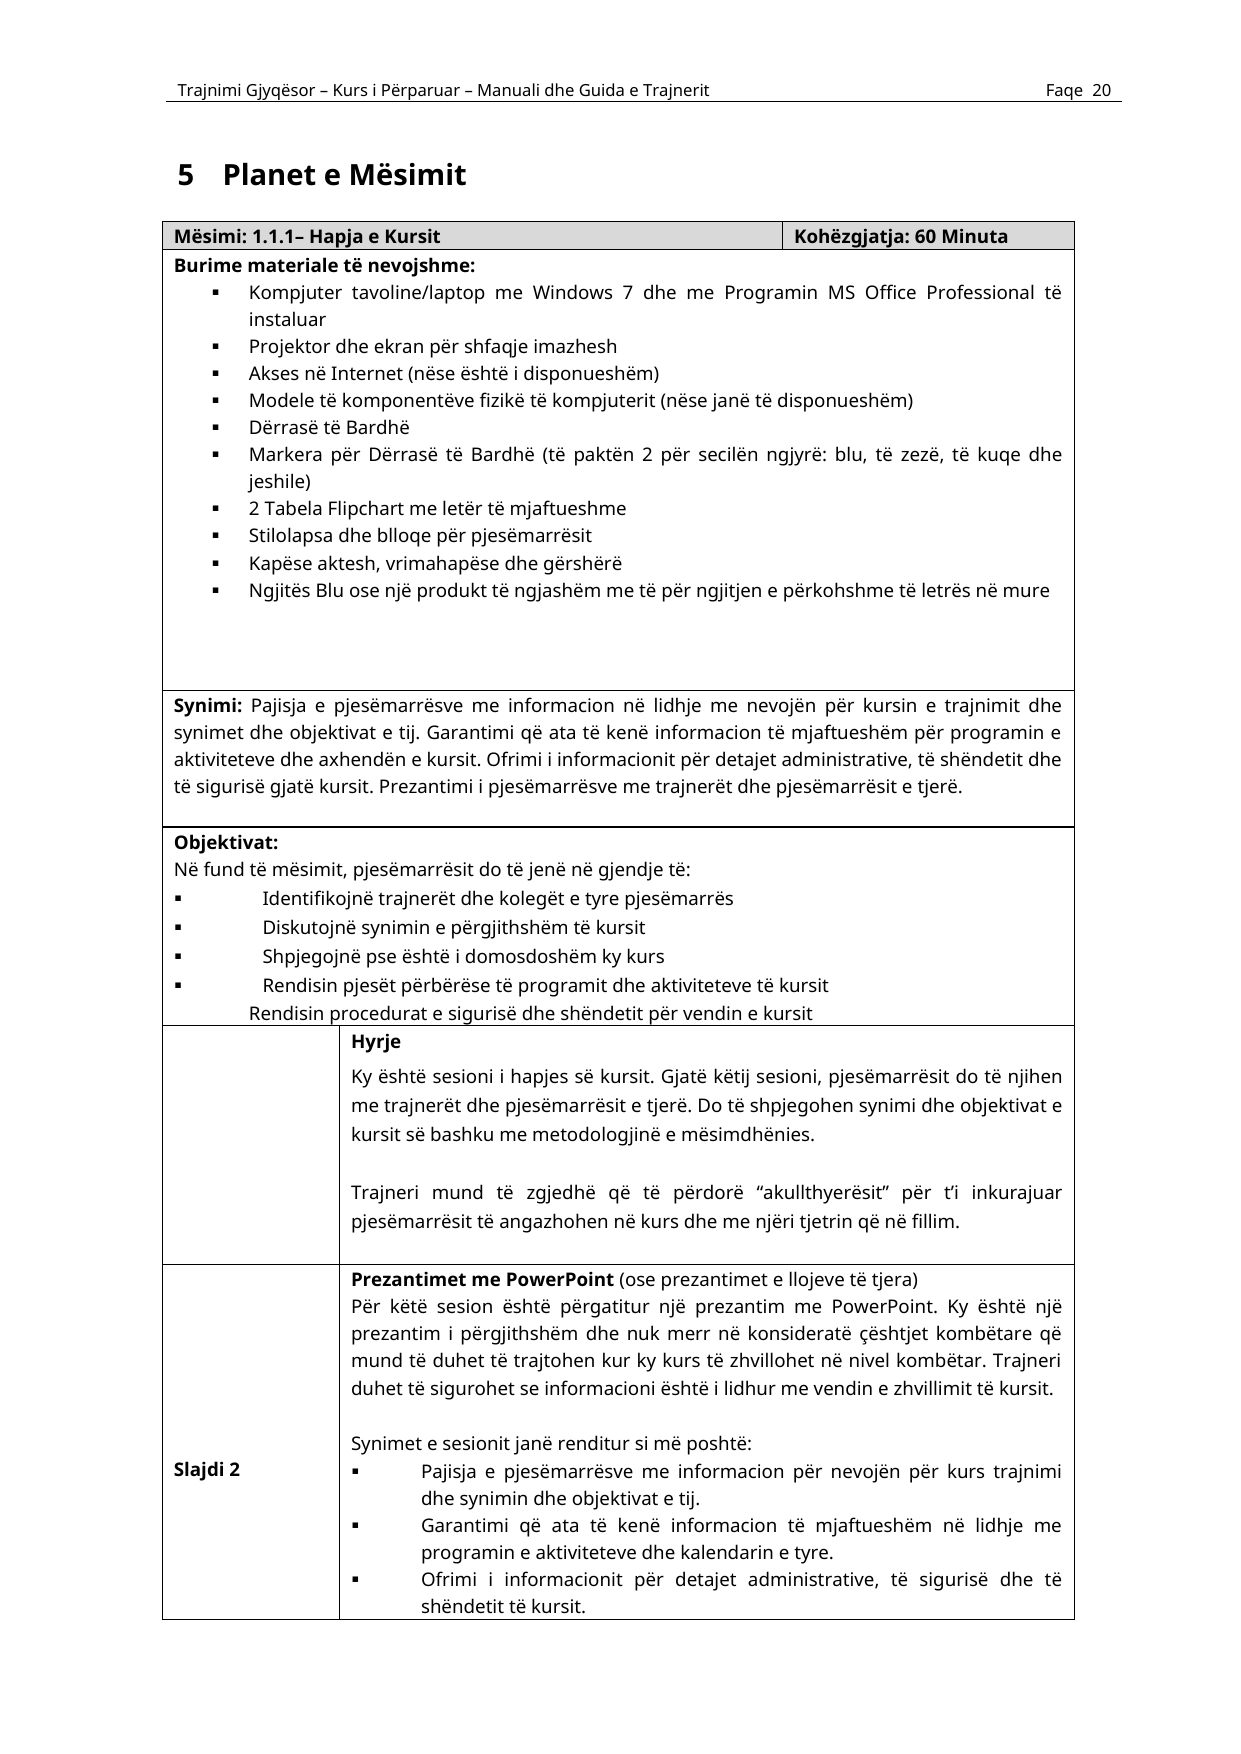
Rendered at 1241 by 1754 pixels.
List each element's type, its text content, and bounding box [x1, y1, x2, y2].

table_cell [340, 1265, 1074, 1619]
table_cell Synimi: Pajisja e pjesëmarrësve me informacion në lidhje me nevojën për kursin e trajnimit dhe synimet dhe objektivat e tij. Garantimi që ata të kenë informacion të mjaftueshëm për programin e aktiviteteve dhe axhendën e kursit. Ofrimi i informacionit për detajet administrative, të shëndetit dhe të sigurisë gjatë kursit. Prezantimi i pjesëmarrësve me trajnerët dhe pjesëmarrësit e tjerë. [163, 691, 1074, 826]
table_cell [163, 1026, 339, 1264]
table_header Kohëzgjatja: 60 Minuta [783, 222, 1074, 249]
table_cell Hyrje Ky është sesioni i hapjes së kursit. Gjatë këtij sesioni, pjesëmarrësit do të njihen me trajnerët dhe pjesëmarrësit e tjerë. Do të shpjegohen synimi dhe objektivat e kursit së bashku me metodologjinë e mësimdhënies. Trajneri mund të zgjedhë që të përdorë “akullthyerësit” për t’i inkurajuar pjesëmarrësit të angazhohen në kurs dhe me njëri tjetrin që në fillim. [340, 1026, 1074, 1264]
table_header Mësimi: 1.1.1– Hapja e Kursit [163, 222, 782, 249]
table_cell Burime materiale të nevojshme: Kompjuter tavoline/laptop me Windows 7 dhe me Programin MS Office Professional të instaluar Projektor dhe ekran për shfaqje imazhesh Akses në Internet (nëse është i disponueshëm) Modele të komponentëve fizikë të kompjuterit (nëse janë të disponueshëm) Dërrasë të Bardhë Markera për Dërrasë të Bardhë (të paktën 2 për secilën ngjyrë: blu, të zezë, të kuqe dhe jeshile) 2 Tabela Flipchart me letër të mjaftueshme Stilolapsa dhe blloqe për pjesëmarrësit Kapëse aktesh, vrimahapëse dhe gërshërë Ngjitës Blu ose një produkt të ngjashëm me të për ngjitjen e përkohshme të letrës në mure  [163, 250, 1074, 690]
table_cell Objektivat: Në fund të mësimit, pjesëmarrësit do të jenë në gjendje të: Identifikojnë trajnerët dhe kolegët e tyre pjesëmarrës Diskutojnë synimin e përgjithshëm të kursit Shpjegojnë pse është i domosdoshëm ky kurs Rendisin pjesët përbërëse të programit dhe aktiviteteve të kursit Rendisin procedurat e sigurisë dhe shëndetit për vendin e kursit [163, 828, 1074, 1025]
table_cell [163, 1265, 339, 1619]
subtitle Planet e Mësimit [177, 154, 1063, 194]
